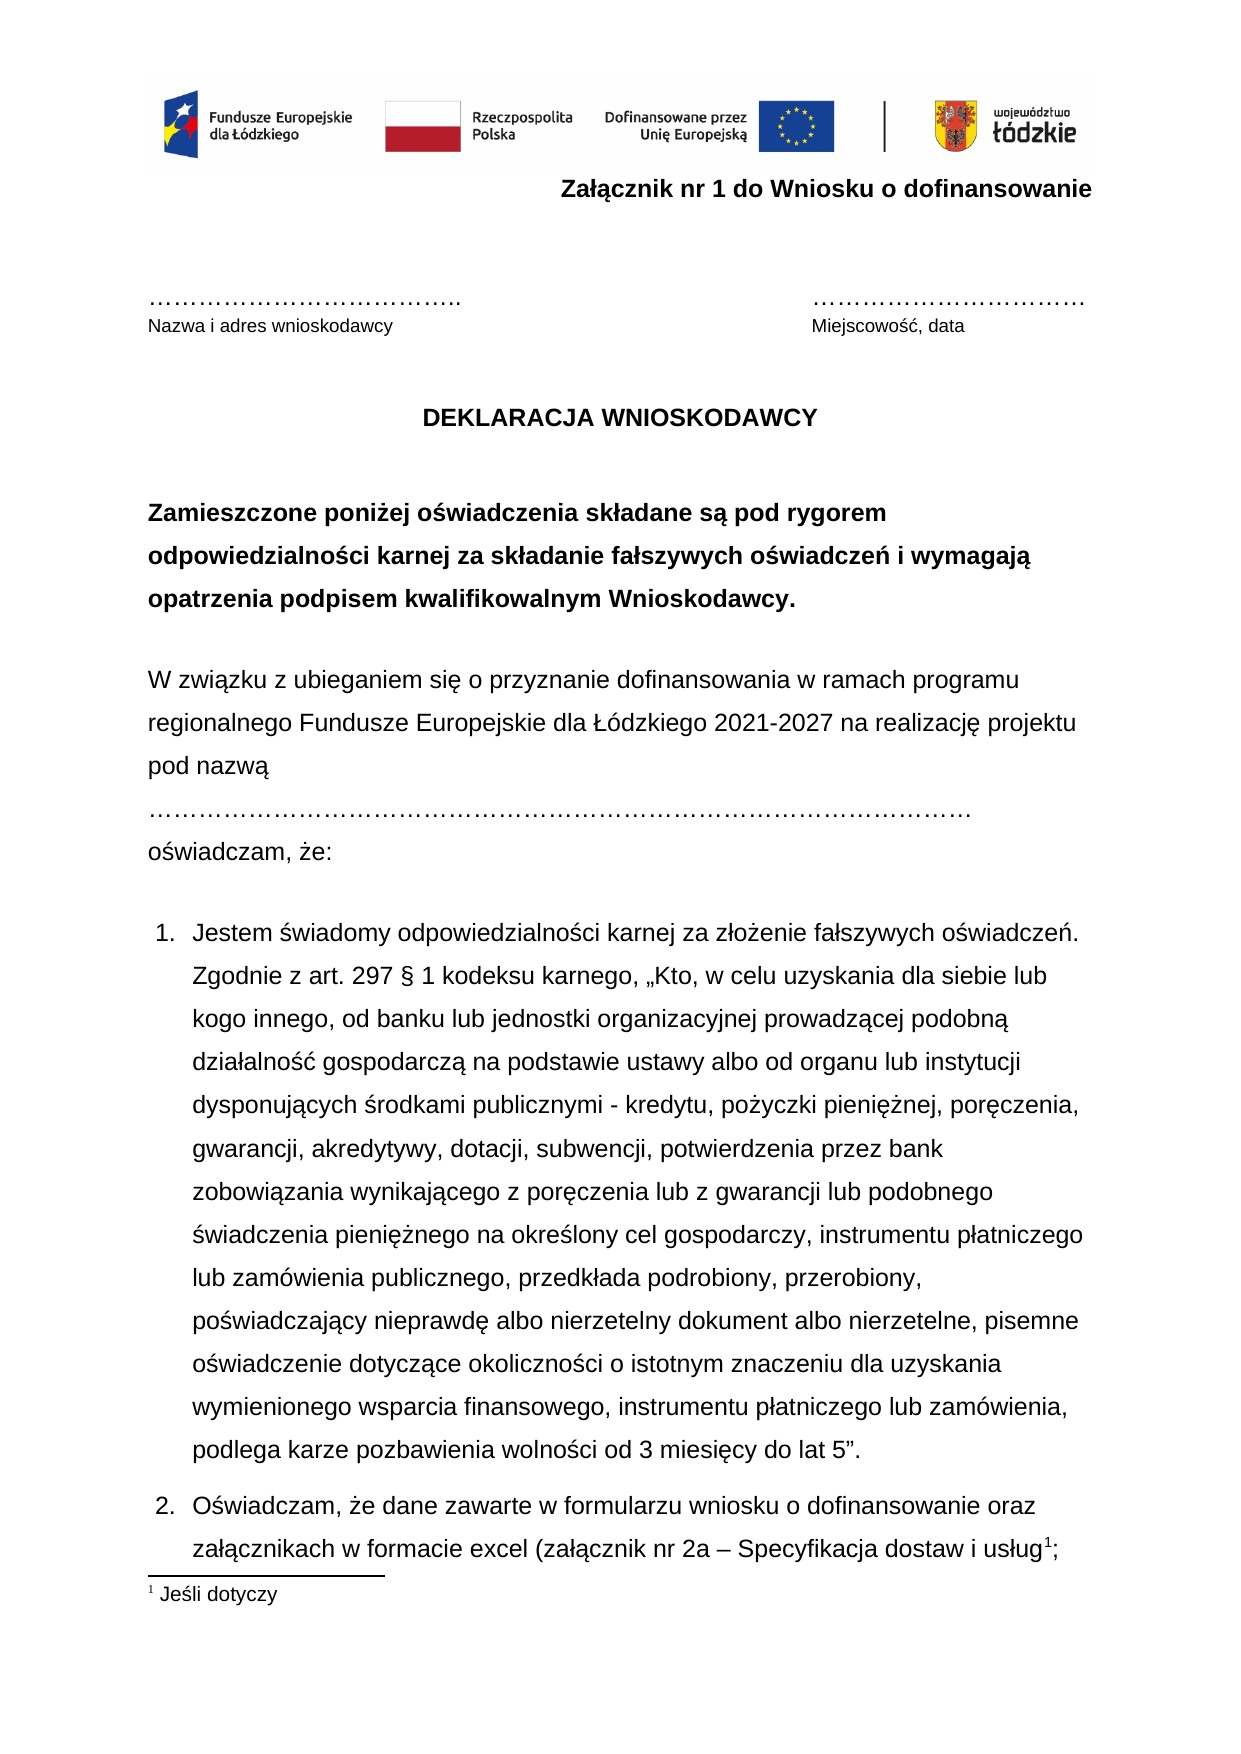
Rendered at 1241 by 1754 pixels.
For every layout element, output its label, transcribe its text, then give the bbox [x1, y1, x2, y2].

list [155, 1491, 1093, 1563]
text DEKLARACJA WNIOSKODAWCY [148, 402, 1093, 431]
text Zamieszczone poniżej oświadczenia składane są pod rygorem odpowiedzialności karnej za składanie fałszywych oświadczeń i wymagają opatrzenia podpisem kwalifikowalnym Wnioskodawcy. [148, 498, 1093, 613]
text W związku z ubieganiem się o przyznanie dofinansowania w ramach programu regionalnego Fundusze Europejskie dla Łódzkiego 2021-2027 na realizację projektu pod nazwą ……………………………………………………………………………………… oświadczam, że: [148, 665, 1093, 866]
text Załącznik nr 1 do Wniosku o dofinansowanie [148, 175, 1093, 203]
picture [147, 73, 1093, 175]
text ……………………………….. …………………………… [148, 282, 1093, 311]
list Jestem świadomy odpowiedzialności karnej za złożenie fałszywych oświadczeń. Zgodnie z art. 297 § 1 kodeksu karnego, „Kto, w celu uzyskania dla siebie lub kogo innego, od banku lub jednostki organizacyjnej prowadzącej podobną działalność gospodarczą na podstawie ustawy albo od organu lub instytucji dysponujących środkami publicznymi - kredytu, pożyczki pieniężnej, poręczenia, gwarancji, akredytywy, dotacji, subwencji, potwierdzenia przez bank zobowiązania wynikającego z poręczenia lub z gwarancji lub podobnego świadczenia pieniężnego na określony cel gospodarczy, instrumentu płatniczego lub zamówienia publicznego, przedkłada podrobiony, przerobiony, poświadczający nieprawdę albo nierzetelny dokument albo nierzetelne, pisemne oświadczenie dotyczące okoliczności o istotnym znaczeniu dla uzyskania wymienionego wsparcia finansowego, instrumentu płatniczego lub zamówienia, podlega karze pozbawienia wolności od 3 miesięcy do lat . [155, 918, 1093, 1464]
text Nazwa i adres wnioskodawcy Miejscowość, data [148, 315, 1093, 337]
